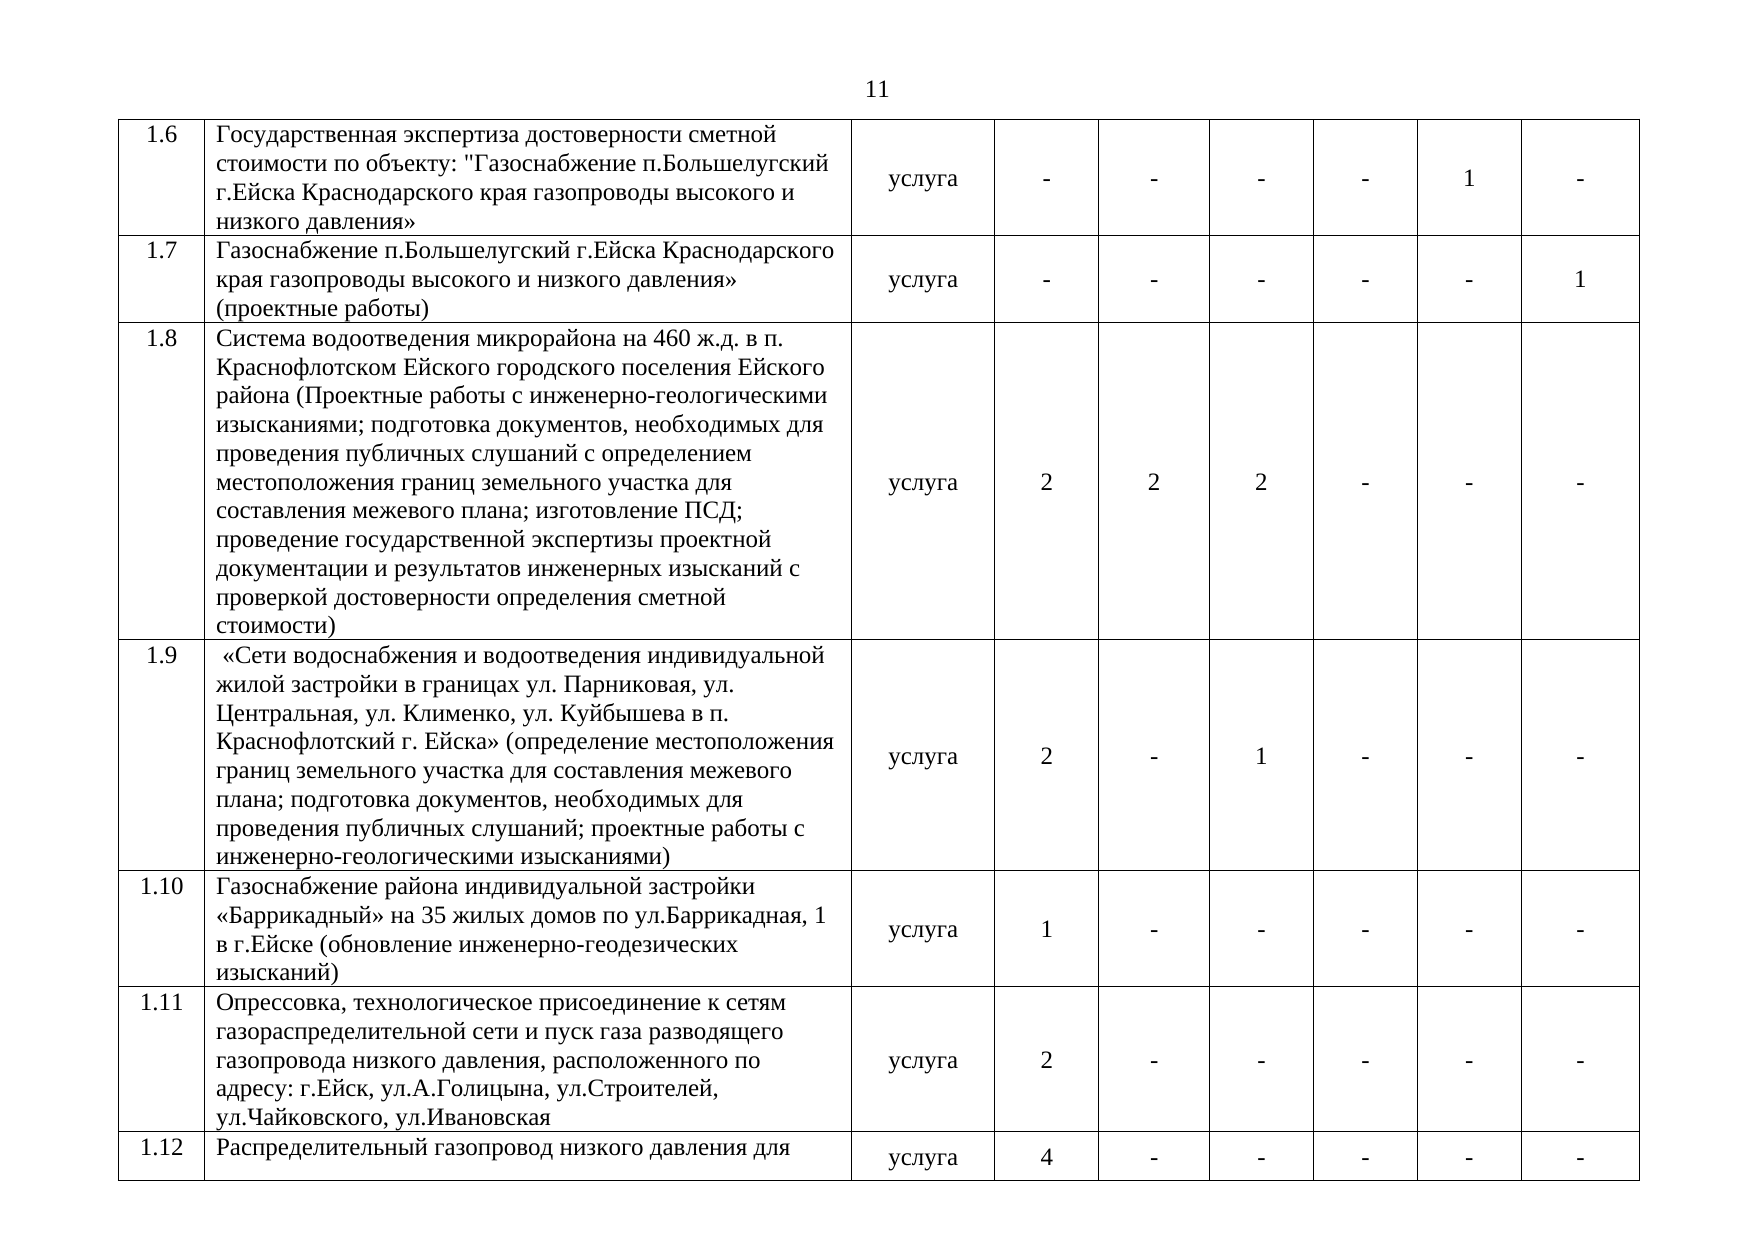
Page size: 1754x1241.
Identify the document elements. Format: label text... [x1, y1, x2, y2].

table_cell Газоснабжение п.Большелугский г.Ейска Краснодарского края газопроводы высокого и низкого давления» (проектные работы) [205, 236, 851, 322]
table_cell - [1314, 120, 1417, 234]
table_cell - [1522, 871, 1639, 986]
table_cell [205, 1132, 851, 1180]
table_cell 1.9 [119, 640, 204, 870]
table_cell - [1099, 871, 1209, 986]
table_cell 1 [1522, 236, 1639, 322]
table_cell - [1099, 1132, 1209, 1180]
table_cell - [995, 120, 1098, 234]
table_cell - [1210, 871, 1313, 986]
table_cell 1.6 [119, 120, 204, 234]
table_cell 4 [995, 1132, 1098, 1180]
table_cell 2 [995, 640, 1098, 870]
table_cell услуга [852, 236, 994, 322]
table_cell услуга [852, 1132, 994, 1180]
table_cell - [1314, 323, 1417, 639]
table_cell - [1314, 236, 1417, 322]
table_cell услуга [852, 120, 994, 234]
table_cell 2 [995, 323, 1098, 639]
table_cell услуга [852, 323, 994, 639]
table_cell - [1099, 236, 1209, 322]
table_cell - [1418, 987, 1521, 1131]
table_cell - [1099, 640, 1209, 870]
table_cell Опрессовка, технологическое присоединение к сетям газораспределительной сети и пуск газа разводящего газопровода низкого давления, расположенного по адресу: г.Ейск, ул.А.Голицына, ул.Строителей, ул.Чайковского, ул.Ивановская [205, 987, 851, 1131]
table_cell - [1522, 323, 1639, 639]
table_cell - [1210, 987, 1313, 1131]
table_cell Газоснабжение района индивидуальной застройки «Баррикадный» на 35 жилых домов по ул.Баррикадная, 1 в г.Ейске (обновление инженерно-геодезических изысканий) [205, 871, 851, 986]
table_cell услуга [852, 640, 994, 870]
table_cell - [1418, 236, 1521, 322]
table_cell - [995, 236, 1098, 322]
table_cell 1 [995, 871, 1098, 986]
table_cell 1.7 [119, 236, 204, 322]
table_cell «Сети водоснабжения и водоотведения индивидуальной жилой застройки в границах ул. Парниковая, ул. Центральная, ул. Клименко, ул. Куйбышева в п. Краснофлотский г. Ейска» (определение местоположения границ земельного участка для составления межевого плана; подготовка документов, необходимых для проведения публичных слушаний; проектные работы с инженерно-геологическими изысканиями) [205, 640, 851, 870]
table_cell - [1210, 236, 1313, 322]
table_cell - [1418, 871, 1521, 986]
table_cell - [1522, 640, 1639, 870]
table_cell 1 [1418, 120, 1521, 234]
table_cell - [1418, 1132, 1521, 1180]
table_cell - [1099, 120, 1209, 234]
table_cell 1.11 [119, 987, 204, 1131]
table_cell - [1099, 987, 1209, 1131]
table_cell - [1314, 640, 1417, 870]
table_cell 1.10 [119, 871, 204, 986]
table_cell - [1314, 871, 1417, 986]
table_cell - [1314, 987, 1417, 1131]
table_cell - [1210, 120, 1313, 234]
table_cell 1.12 [119, 1132, 204, 1180]
table_cell 2 [1210, 323, 1313, 639]
table_cell 2 [1099, 323, 1209, 639]
table_cell - [1522, 987, 1639, 1131]
table_cell - [1418, 323, 1521, 639]
table_cell - [1418, 640, 1521, 870]
table_cell услуга [852, 987, 994, 1131]
table_cell 2 [995, 987, 1098, 1131]
table_cell - [1314, 1132, 1417, 1180]
table_cell услуга [852, 871, 994, 986]
table_cell - [1522, 1132, 1639, 1180]
table_cell - [1210, 1132, 1313, 1180]
table_cell - [1522, 120, 1639, 234]
table_cell 1.8 [119, 323, 204, 639]
table_cell 1 [1210, 640, 1313, 870]
table_cell Система водоотведения микрорайона на 460 ж.д. в п. Краснофлотском Ейского городского поселения Ейского района (Проектные работы с инженерно-геологическими изысканиями; подготовка документов, необходимых для проведения публичных слушаний с определением местоположения границ земельного участка для составления межевого плана; изготовление ПСД; проведение государственной экспертизы проектной документации и результатов инженерных изысканий с проверкой достоверности определения сметной стоимости) [205, 323, 851, 639]
table_cell Государственная экспертиза достоверности сметной стоимости по объекту: "Газоснабжение п.Большелугский г.Ейска Краснодарского края газопроводы высокого и низкого давления» [205, 120, 851, 234]
